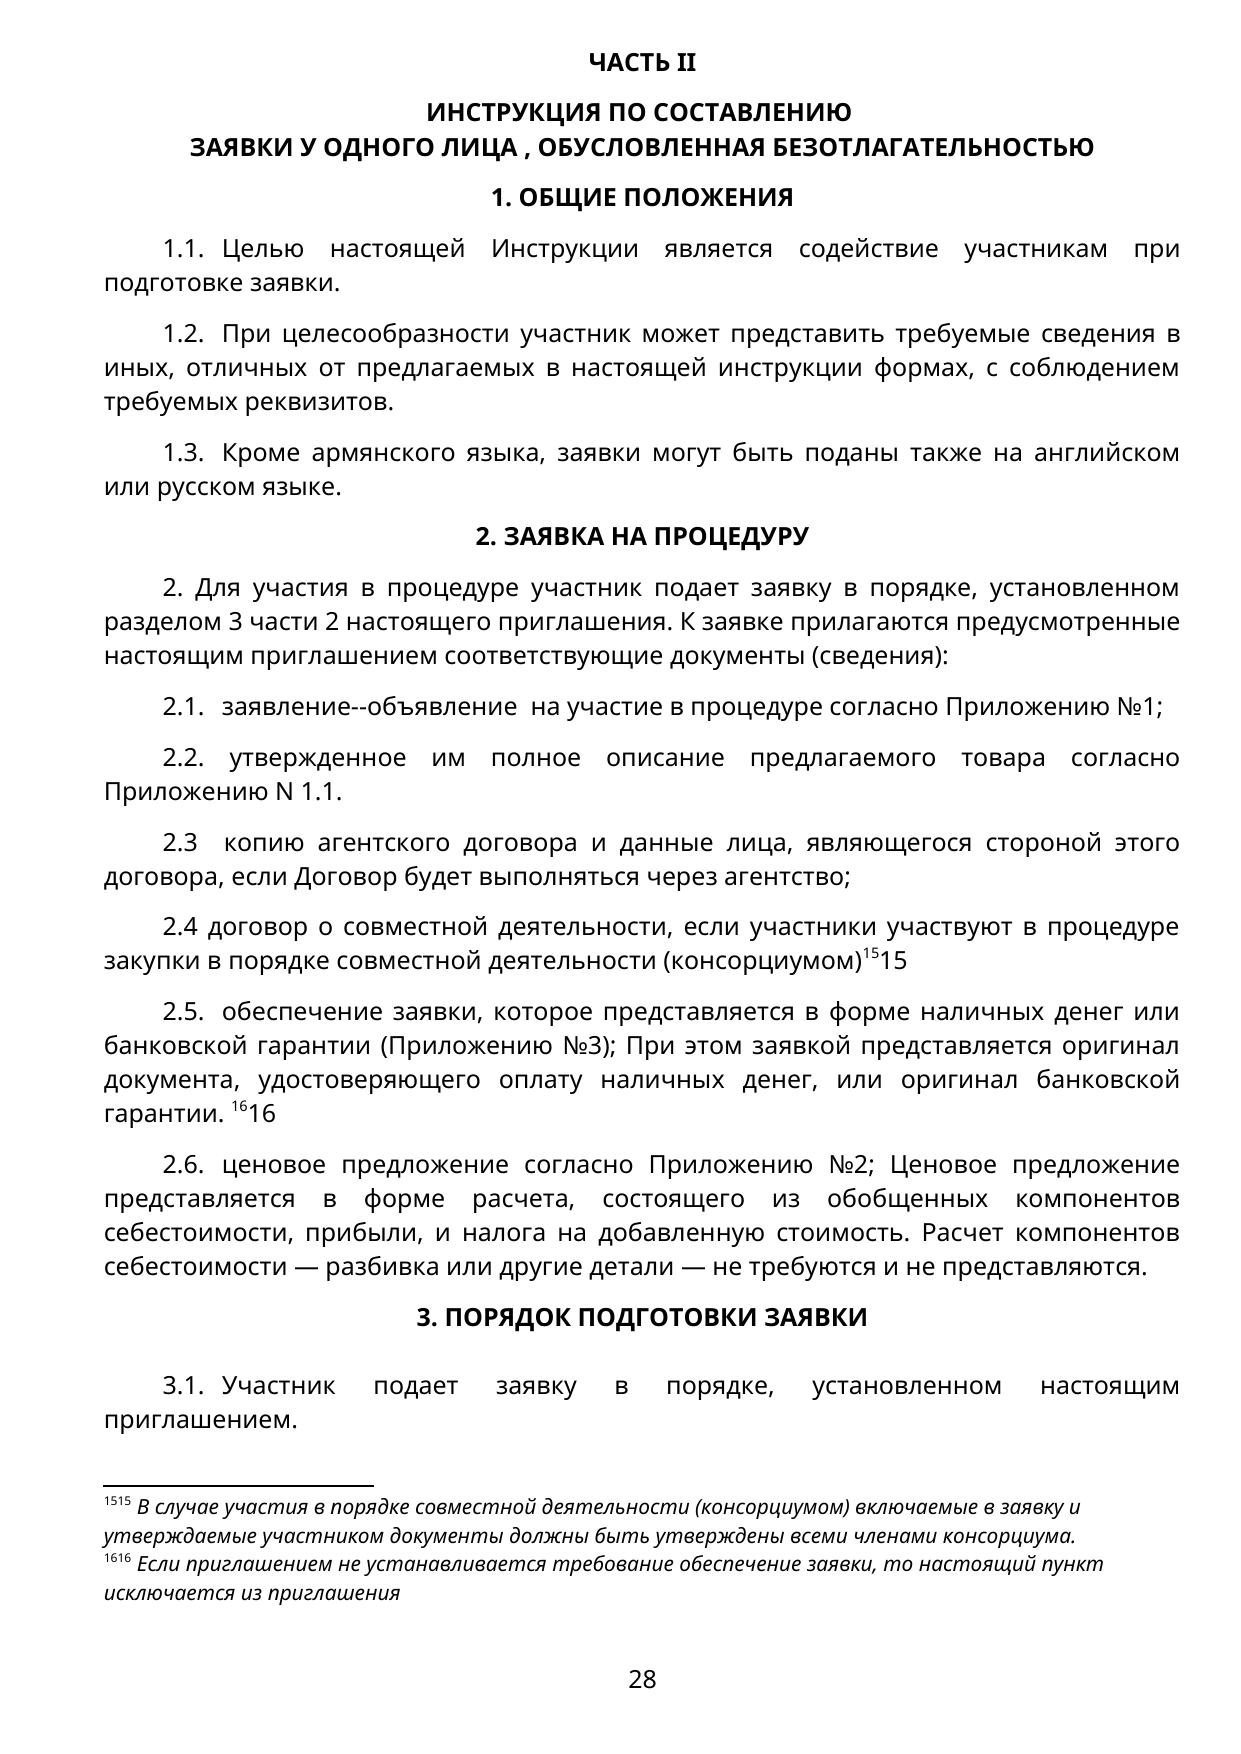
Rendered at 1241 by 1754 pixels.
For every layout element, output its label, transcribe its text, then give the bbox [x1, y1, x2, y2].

text 3. ПОРЯДОК ПОДГОТОВКИ ЗАЯВКИ [103, 1299, 1181, 1334]
text 2.4 договор о совместной деятельности, если участники участвуют в процедуре закупки в порядке совместной деятельности (консорциумом)15 [103, 909, 1181, 977]
text 3.1. Участник подает заявку в порядке, установленном настоящим приглашением. [103, 1367, 1181, 1435]
text 1. ОБЩИЕ ПОЛОЖЕНИЯ [103, 180, 1181, 214]
text 2.3 копию агентского договора и данные лица, являющегося стороной этого договора, если Договор будет выполняться через агентство; [103, 824, 1181, 892]
text 1.2. При целесообразности участник может представить требуемые сведения в иных, отличных от предлагаемых в настоящей инструкции формах, с соблюдением требуемых реквизитов. [103, 315, 1181, 418]
text 2.2. утвержденнoе им полное описание предлагаемого товара согласно Приложению N 1.1. [103, 739, 1181, 807]
text 1.3. Кроме армянского языка, заявки могут быть поданы также на английском или русском языке. [103, 434, 1181, 502]
text 2.5. обеспечение заявки, которое представляется в форме наличных денег или банковской гарантии (Приложению №3); При этом заявкой представляется оригинал документа, удостоверяющего оплату наличных денег, или оригинал банковской гарантии. 16 [103, 994, 1181, 1130]
text 1.1. Целью настоящей Инструкции является содействие участникам при подготовке заявки. [103, 231, 1181, 299]
text 2. ЗАЯВКА НА ПРОЦЕДУРУ [103, 519, 1181, 553]
text ИНСТРУКЦИЯ ПО СОСТАВЛЕНИЮ ЗАЯВКИ У ОДНОГО ЛИЦА , ОБУСЛОВЛЕННАЯ БЕЗОТЛАГАТЕЛЬНОСТЬЮ [103, 95, 1181, 163]
text 2. Для участия в процедуре участник подает заявку в порядке, установленном разделом 3 части 2 настоящего приглашения. К заявке прилагаются предусмотренные настоящим приглашением соответствующие документы (сведения): [103, 570, 1181, 672]
text 2.6. ценовое предложение согласно Приложению №2; Ценовое предложение представляется в форме расчета, состоящего из обобщенных компонентов себестоимости, прибыли, и налога на добавленную стоимость. Расчет компонентов себестоимости — разбивка или другие детали — не требуются и не представляются. [103, 1147, 1181, 1283]
text 2.1. заявление--объявлениe на участие в процедуре согласно Приложению №1; [103, 689, 1181, 723]
text ЧАСТЬ II [103, 44, 1181, 78]
